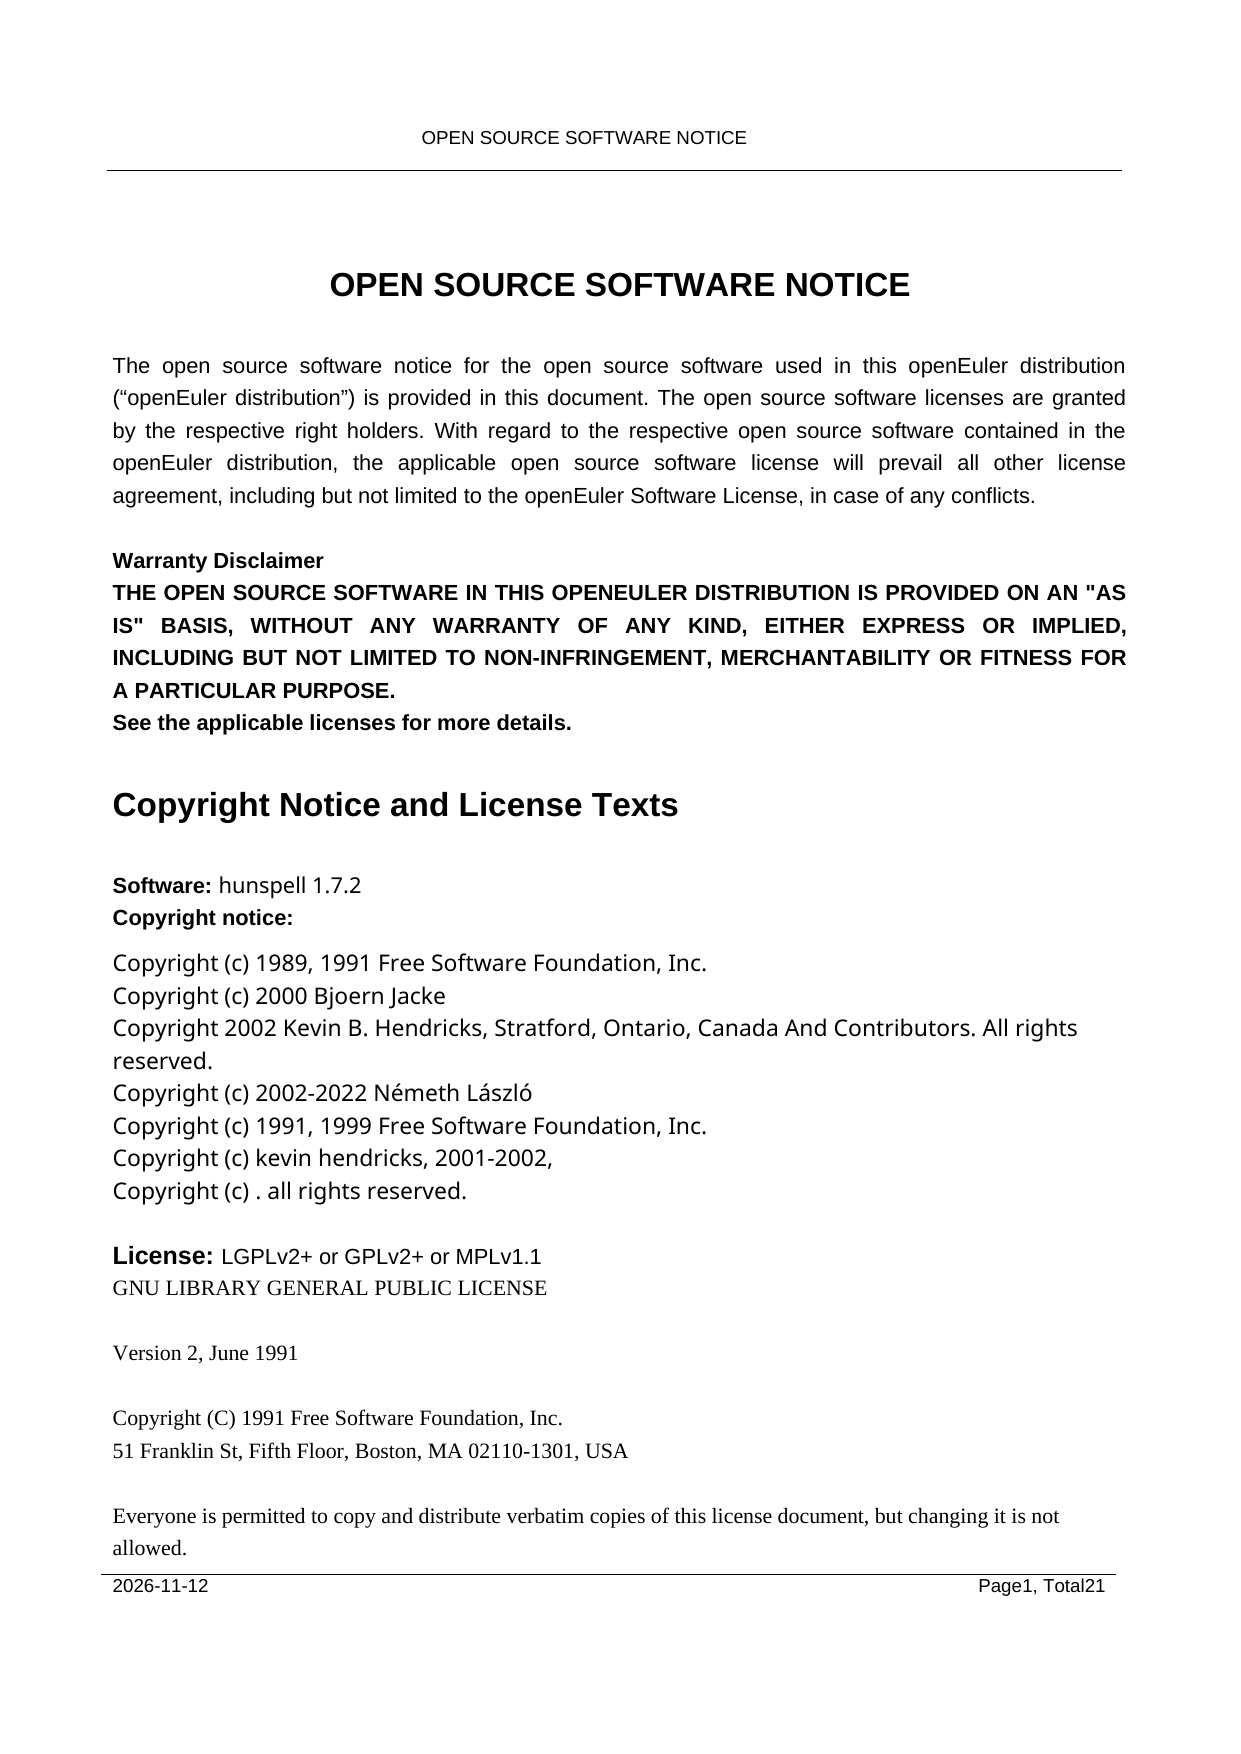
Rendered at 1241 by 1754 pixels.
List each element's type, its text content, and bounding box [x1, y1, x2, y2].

text Copyright (c) 1989, 1991 Free Software Foundation, Inc. Copyright (c) 2000 Bjoern Jacke Copyright 2002 Kevin B. Hendricks, Stratford, Ontario, Canada And Contributors. All rights reserved. Copyright (c) 2002-2022 Németh László Copyright (c) 1991, 1999 Free Software Foundation, Inc. Copyright (c) kevin hendricks, 2001-2002, Copyright (c) . all rights reserved. [112, 947, 1128, 1239]
text The open source software notice for the open source software used in this openEuler distribution (“openEuler distribution”) is provided in this document. The open source software licenses are granted by the respective right holders. With regard to the respective open source software contained in the openEuler distribution, the applicable open source software license will prevail all other license agreement, including but not limited to the openEuler Software License, in case of any conflicts. [112, 349, 1128, 511]
title Software: hunspell 1.7.2 [112, 869, 1128, 901]
text Warranty Disclaimer [112, 544, 1128, 576]
text THE OPEN SOURCE SOFTWARE IN THIS OPENEULER DISTRIBUTION IS PROVIDED ON AN "AS IS" BASIS, WITHOUT ANY WARRANTY OF ANY KIND, EITHER EXPRESS OR IMPLIED, INCLUDING BUT NOT LIMITED TO NON-INFRINGEMENT, MERCHANTABILITY OR FITNESS FOR A PARTICULAR PURPOSE. See the applicable licenses for more details. [112, 576, 1128, 739]
text Copyright notice: [112, 901, 1128, 934]
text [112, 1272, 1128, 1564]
text License: LGPLv2+ or GPLv2+ or MPLv1.1 [112, 1239, 1128, 1272]
text OPEN SOURCE SOFTWARE NOTICE [112, 251, 1128, 316]
text Copyright Notice and License Texts [112, 771, 1128, 836]
